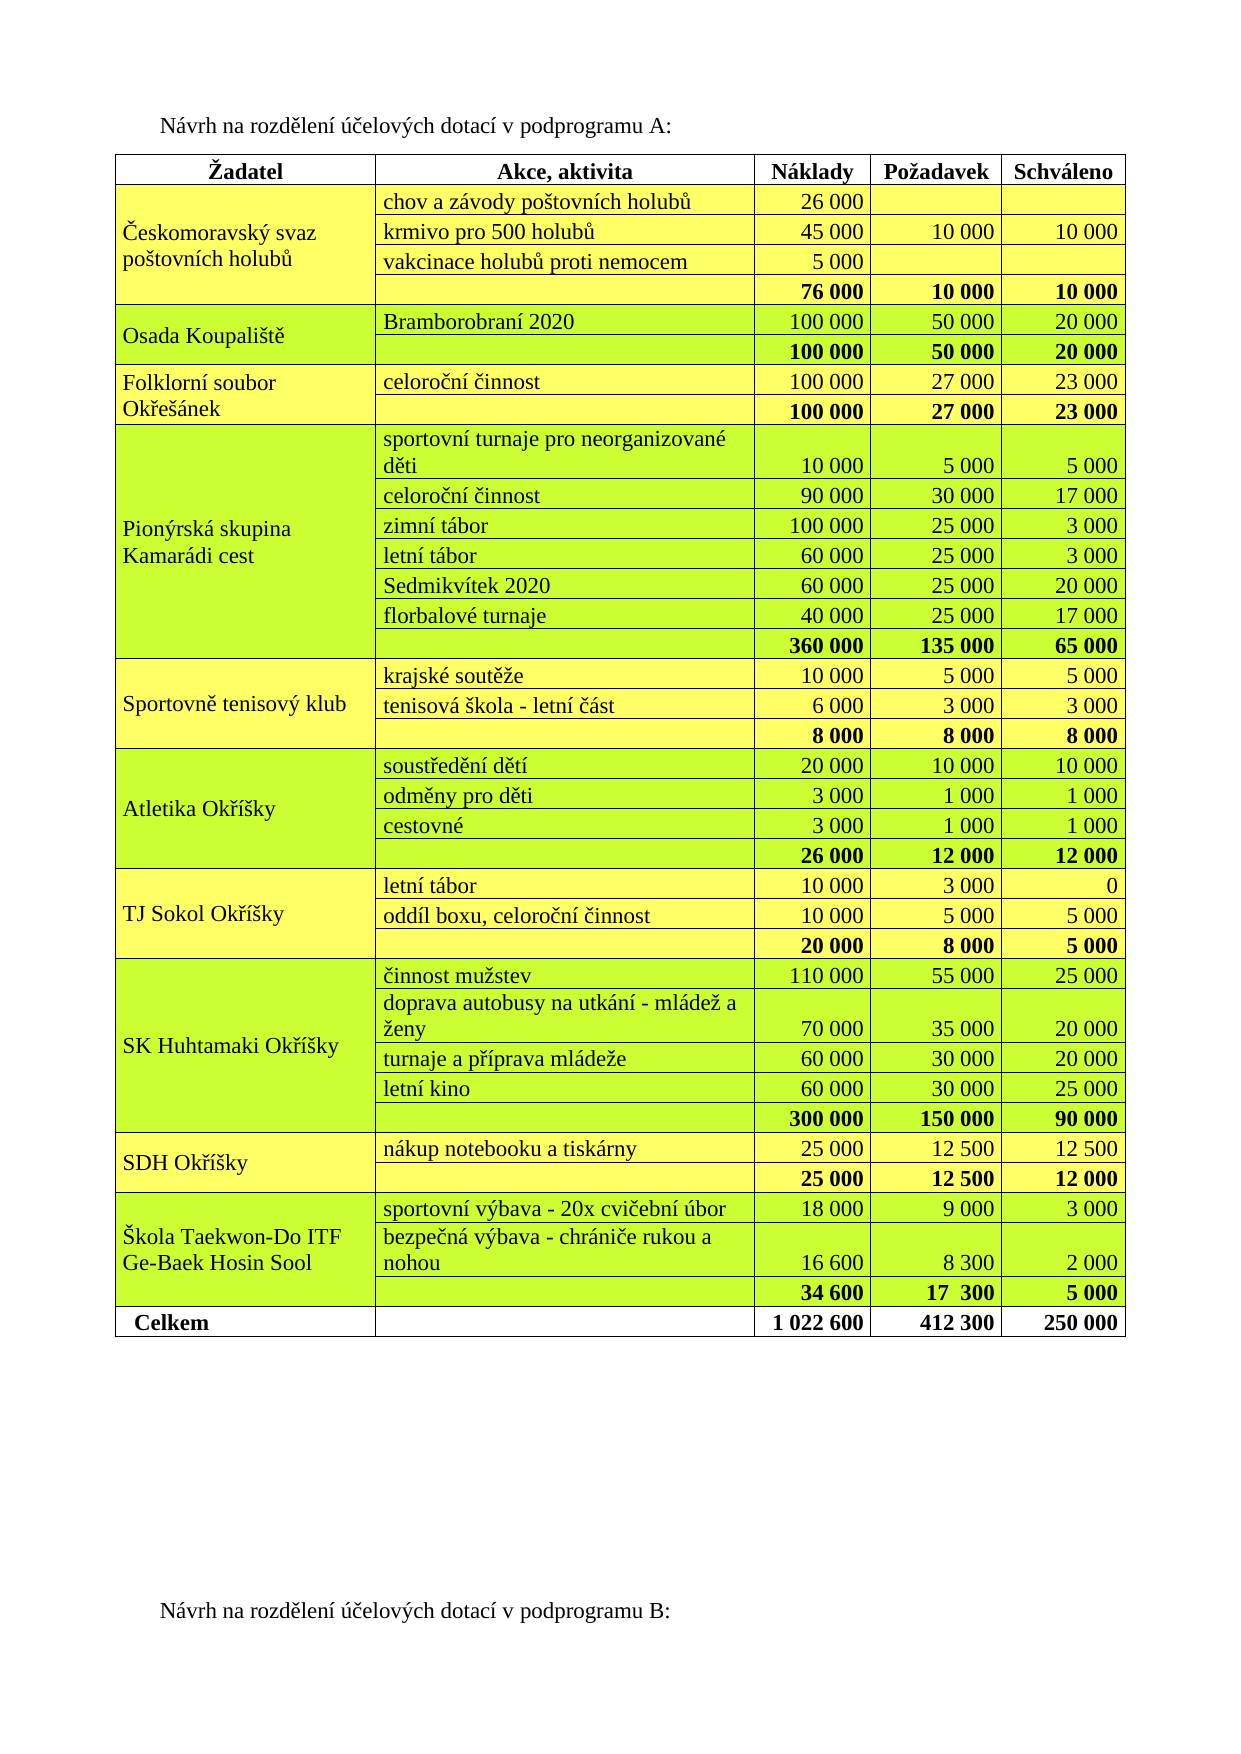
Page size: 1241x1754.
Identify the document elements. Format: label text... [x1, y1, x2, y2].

table_cell vakcinace holubů proti nemocem [376, 245, 754, 274]
table_cell 250 000 [1002, 1307, 1125, 1336]
table_cell 50 000 [871, 335, 1001, 364]
table_cell [376, 335, 754, 364]
table_cell 100 000 [755, 509, 870, 538]
table_cell 5 000 [1002, 659, 1125, 688]
table_cell 23 000 [1002, 365, 1125, 394]
list Návrh na rozdělení účelových dotací v podprogramu A: [118, 112, 1122, 138]
table_header Požadavek [871, 155, 1001, 184]
table_cell 9 000 [871, 1193, 1001, 1222]
table_cell 55 000 [871, 959, 1001, 988]
table_cell sportovní výbava - 20x cvičební úbor [376, 1193, 754, 1222]
table_cell Bramborobraní 2020 [376, 305, 754, 334]
table_cell 2 000 [1002, 1223, 1125, 1276]
table_cell cestovné [376, 809, 754, 838]
table_cell 8 000 [755, 719, 870, 748]
table_cell 135 000 [871, 629, 1001, 658]
table_cell 25 000 [1002, 1073, 1125, 1102]
table_cell [376, 1103, 754, 1132]
table_cell 17 000 [1002, 599, 1125, 628]
table_cell 10 000 [871, 749, 1001, 778]
table_cell turnaje a příprava mládeže [376, 1043, 754, 1072]
table_header Schváleno [1002, 155, 1125, 184]
table_cell krmivo pro 500 holubů [376, 215, 754, 244]
table_cell 5 000 [755, 245, 870, 274]
table_cell 10 000 [1002, 749, 1125, 778]
table_cell 25 000 [755, 1163, 870, 1192]
table_cell florbalové turnaje [376, 599, 754, 628]
table_cell 40 000 [755, 599, 870, 628]
table_cell činnost mužstev [376, 959, 754, 988]
table_cell Sportovně tenisový klub [116, 659, 375, 748]
table_cell 17 000 [1002, 479, 1125, 508]
table_cell 3 000 [871, 689, 1001, 718]
table_cell 12 000 [871, 839, 1001, 868]
table_cell krajské soutěže [376, 659, 754, 688]
table_cell 60 000 [755, 1073, 870, 1102]
table_cell [376, 1307, 754, 1336]
table_cell [376, 929, 754, 958]
table_cell soustředění dětí [376, 749, 754, 778]
table_cell letní tábor [376, 539, 754, 568]
table_cell [1002, 185, 1125, 214]
table_cell 12 000 [1002, 839, 1125, 868]
table_cell 20 000 [755, 929, 870, 958]
table_cell 12 000 [1002, 1163, 1125, 1192]
list Návrh na rozdělení účelových dotací v podprogramu B: [118, 1597, 1122, 1624]
table_cell Sedmikvítek 2020 [376, 569, 754, 598]
table_cell 6 000 [755, 689, 870, 718]
table_cell 20 000 [1002, 989, 1125, 1042]
table_cell [871, 245, 1001, 274]
table_cell 10 000 [755, 425, 870, 478]
table_cell 3 000 [755, 809, 870, 838]
table_cell chov a závody poštovních holubů [376, 185, 754, 214]
table_cell 3 000 [1002, 539, 1125, 568]
table_cell 150 000 [871, 1103, 1001, 1132]
table_cell 17 300 [871, 1277, 1001, 1306]
table_cell 16 600 [755, 1223, 870, 1276]
table_cell 90 000 [1002, 1103, 1125, 1132]
table_cell Celkem [116, 1307, 375, 1336]
table_cell 25 000 [1002, 959, 1125, 988]
table_cell 5 000 [871, 425, 1001, 478]
table_cell 3 000 [1002, 509, 1125, 538]
table_cell 60 000 [755, 539, 870, 568]
table_cell 70 000 [755, 989, 870, 1042]
table_cell Osada Koupaliště [116, 305, 375, 364]
table_cell 8 000 [1002, 719, 1125, 748]
table_cell 10 000 [871, 275, 1001, 304]
table_cell 35 000 [871, 989, 1001, 1042]
table_cell 12 500 [871, 1133, 1001, 1162]
table_cell 3 000 [1002, 1193, 1125, 1222]
table_cell 0 [1002, 869, 1125, 898]
table_cell 100 000 [755, 365, 870, 394]
table_cell zimní tábor [376, 509, 754, 538]
table_cell 1 000 [871, 809, 1001, 838]
table_cell 25 000 [755, 1133, 870, 1162]
table_cell doprava autobusy na utkání - mládež a ženy [376, 989, 754, 1042]
table_cell 76 000 [755, 275, 870, 304]
table_cell letní kino [376, 1073, 754, 1102]
table_cell 10 000 [755, 869, 870, 898]
table_cell sportovní turnaje pro neorganizované děti [376, 425, 754, 478]
table_cell 30 000 [871, 479, 1001, 508]
table_cell 25 000 [871, 539, 1001, 568]
table_cell 5 000 [1002, 899, 1125, 928]
table_cell celoroční činnost [376, 479, 754, 508]
table_cell 10 000 [871, 215, 1001, 244]
table_cell 5 000 [1002, 929, 1125, 958]
table_cell 8 000 [871, 719, 1001, 748]
table_cell oddíl boxu, celoroční činnost [376, 899, 754, 928]
table_cell 20 000 [1002, 335, 1125, 364]
table_cell 25 000 [871, 569, 1001, 598]
table_cell 23 000 [1002, 395, 1125, 424]
table_cell 20 000 [1002, 569, 1125, 598]
table_cell 26 000 [755, 839, 870, 868]
table_cell [376, 719, 754, 748]
table_cell 60 000 [755, 1043, 870, 1072]
table_cell 3 000 [755, 779, 870, 808]
table_cell 65 000 [1002, 629, 1125, 658]
table_cell 20 000 [1002, 305, 1125, 334]
table_cell 25 000 [871, 509, 1001, 538]
table_cell 45 000 [755, 215, 870, 244]
table_cell 20 000 [755, 749, 870, 778]
table_cell 27 000 [871, 365, 1001, 394]
table_cell 412 300 [871, 1307, 1001, 1336]
table_cell [871, 185, 1001, 214]
table_cell [376, 629, 754, 658]
table_cell 10 000 [755, 899, 870, 928]
table_cell odměny pro děti [376, 779, 754, 808]
table_header Žadatel [116, 155, 375, 184]
table_cell 34 600 [755, 1277, 870, 1306]
table_cell 1 000 [871, 779, 1001, 808]
table_cell 30 000 [871, 1073, 1001, 1102]
table_cell 5 000 [871, 899, 1001, 928]
table_cell 5 000 [1002, 425, 1125, 478]
table_header Náklady [755, 155, 870, 184]
table_cell 1 022 600 [755, 1307, 870, 1336]
table_cell 1 000 [1002, 779, 1125, 808]
table_cell 90 000 [755, 479, 870, 508]
table_cell 12 500 [1002, 1133, 1125, 1162]
table_cell [376, 395, 754, 424]
table_cell Českomoravský svaz poštovních holubů [116, 185, 375, 304]
table_cell 360 000 [755, 629, 870, 658]
table_cell Pionýrská skupina Kamarádi cest [116, 425, 375, 658]
table_cell Atletika Okříšky [116, 749, 375, 868]
table_cell 8 300 [871, 1223, 1001, 1276]
table_cell [376, 275, 754, 304]
table_cell SK Huhtamaki Okříšky [116, 959, 375, 1132]
table_cell 60 000 [755, 569, 870, 598]
table_cell tenisová škola - letní část [376, 689, 754, 718]
table_cell 5 000 [871, 659, 1001, 688]
table_cell 100 000 [755, 395, 870, 424]
table_cell 100 000 [755, 335, 870, 364]
table_cell 10 000 [755, 659, 870, 688]
table_cell 100 000 [755, 305, 870, 334]
table_header Akce, aktivita [376, 155, 754, 184]
table_cell 3 000 [871, 869, 1001, 898]
table_cell 50 000 [871, 305, 1001, 334]
table_cell 26 000 [755, 185, 870, 214]
table_cell [1002, 245, 1125, 274]
table_cell 20 000 [1002, 1043, 1125, 1072]
table_cell 8 000 [871, 929, 1001, 958]
table_cell 3 000 [1002, 689, 1125, 718]
table_cell 10 000 [1002, 215, 1125, 244]
table_cell 5 000 [1002, 1277, 1125, 1306]
table_cell 12 500 [871, 1163, 1001, 1192]
table_cell TJ Sokol Okříšky [116, 869, 375, 958]
table_cell [376, 1163, 754, 1192]
table_cell bezpečná výbava - chrániče rukou a nohou [376, 1223, 754, 1276]
table_cell 25 000 [871, 599, 1001, 628]
table_cell 27 000 [871, 395, 1001, 424]
table_cell [376, 1277, 754, 1306]
table_cell 300 000 [755, 1103, 870, 1132]
table_cell 10 000 [1002, 275, 1125, 304]
table_cell SDH Okříšky [116, 1133, 375, 1192]
table_cell 110 000 [755, 959, 870, 988]
table_cell 1 000 [1002, 809, 1125, 838]
table_cell 30 000 [871, 1043, 1001, 1072]
table_cell celoroční činnost [376, 365, 754, 394]
table_cell Folklorní soubor Okřešánek [116, 365, 375, 424]
table_cell 18 000 [755, 1193, 870, 1222]
table_cell [376, 839, 754, 868]
table_cell letní tábor [376, 869, 754, 898]
table_cell nákup notebooku a tiskárny [376, 1133, 754, 1162]
table_cell Škola Taekwon-Do ITF Ge-Baek Hosin Sool [116, 1193, 375, 1306]
